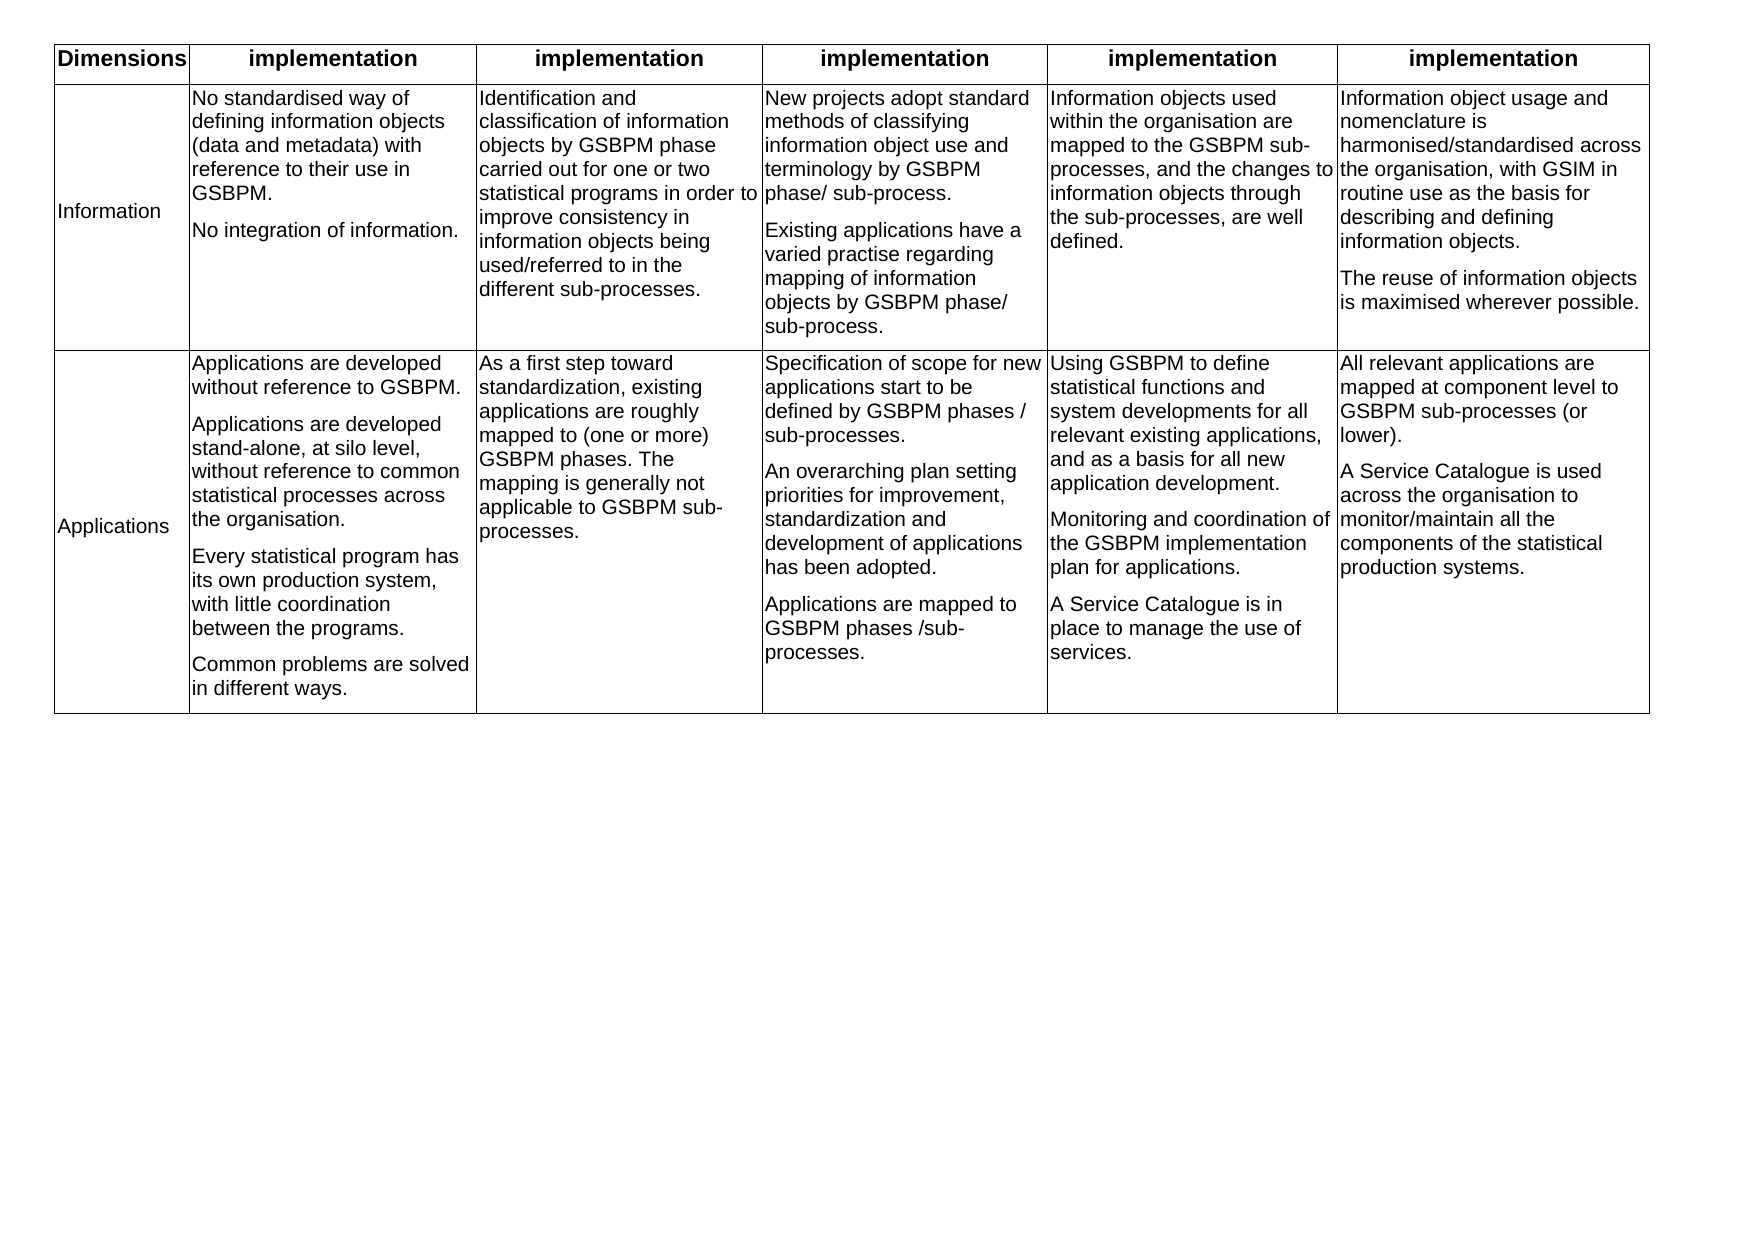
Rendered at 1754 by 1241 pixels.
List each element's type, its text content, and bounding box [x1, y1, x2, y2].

table_cell New projects adopt standard methods of classifying information object use and terminology by GSBPM phase/ sub-process. Existing applications have a varied practise regarding mapping of information objects by GSBPM phase/ sub-process. [763, 85, 1047, 350]
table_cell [1338, 45, 1649, 84]
table_cell Information object usage and nomenclature is harmonised/standardised across the organisation, with GSIM in routine use as the basis for describing and defining information objects. The reuse of information objects is maximised wherever possible. [1338, 85, 1649, 350]
table_cell Specification of scope for new applications start to be defined by GSBPM phases / sub-processes. An overarching plan setting priorities for improvement, standardization and development of applications has been adopted. Applications are mapped to GSBPM phases /sub-processes. [763, 351, 1047, 712]
table_cell Using GSBPM to define statistical functions and system developments for all relevant existing applications, and as a basis for all new application development. Monitoring and coordination of the GSBPM implementation plan for applications. A Service Catalogue is in place to manage the use of services. [1048, 351, 1337, 712]
table_cell Levels Dimensions [55, 45, 189, 84]
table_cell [1048, 45, 1337, 84]
table_cell Information objects used within the organisation are mapped to the GSBPM sub-processes, and the changes to information objects through the sub-processes, are well defined. [1048, 85, 1337, 350]
table_cell Applications [55, 351, 189, 712]
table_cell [190, 45, 476, 84]
table_cell As a first step toward standardization, existing applications are roughly mapped to (one or more) GSBPM phases. The mapping is generally not applicable to GSBPM sub-processes. [477, 351, 762, 712]
table_cell All relevant applications are mapped at component level to GSBPM sub-processes (or lower). A Service Catalogue is used across the organisation to monitor/maintain all the components of the statistical production systems. [1338, 351, 1649, 712]
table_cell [763, 45, 1047, 84]
table_cell Pre- implementation [477, 45, 762, 84]
table_cell No standardised way of defining information objects (data and metadata) with reference to their use in GSBPM. No integration of information. [190, 85, 476, 350]
table_cell Identification and classification of information objects by GSBPM phase carried out for one or two statistical programs in order to improve consistency in information objects being used/referred to in the different sub-processes. [477, 85, 762, 350]
table_cell Applications are developed without reference to GSBPM. Applications are developed stand-alone, at silo level, without reference to common statistical processes across the organisation. Every statistical program has its own production system, with little coordination between the programs. Common problems are solved in different ways. [190, 351, 476, 712]
table_cell Information [55, 85, 189, 350]
